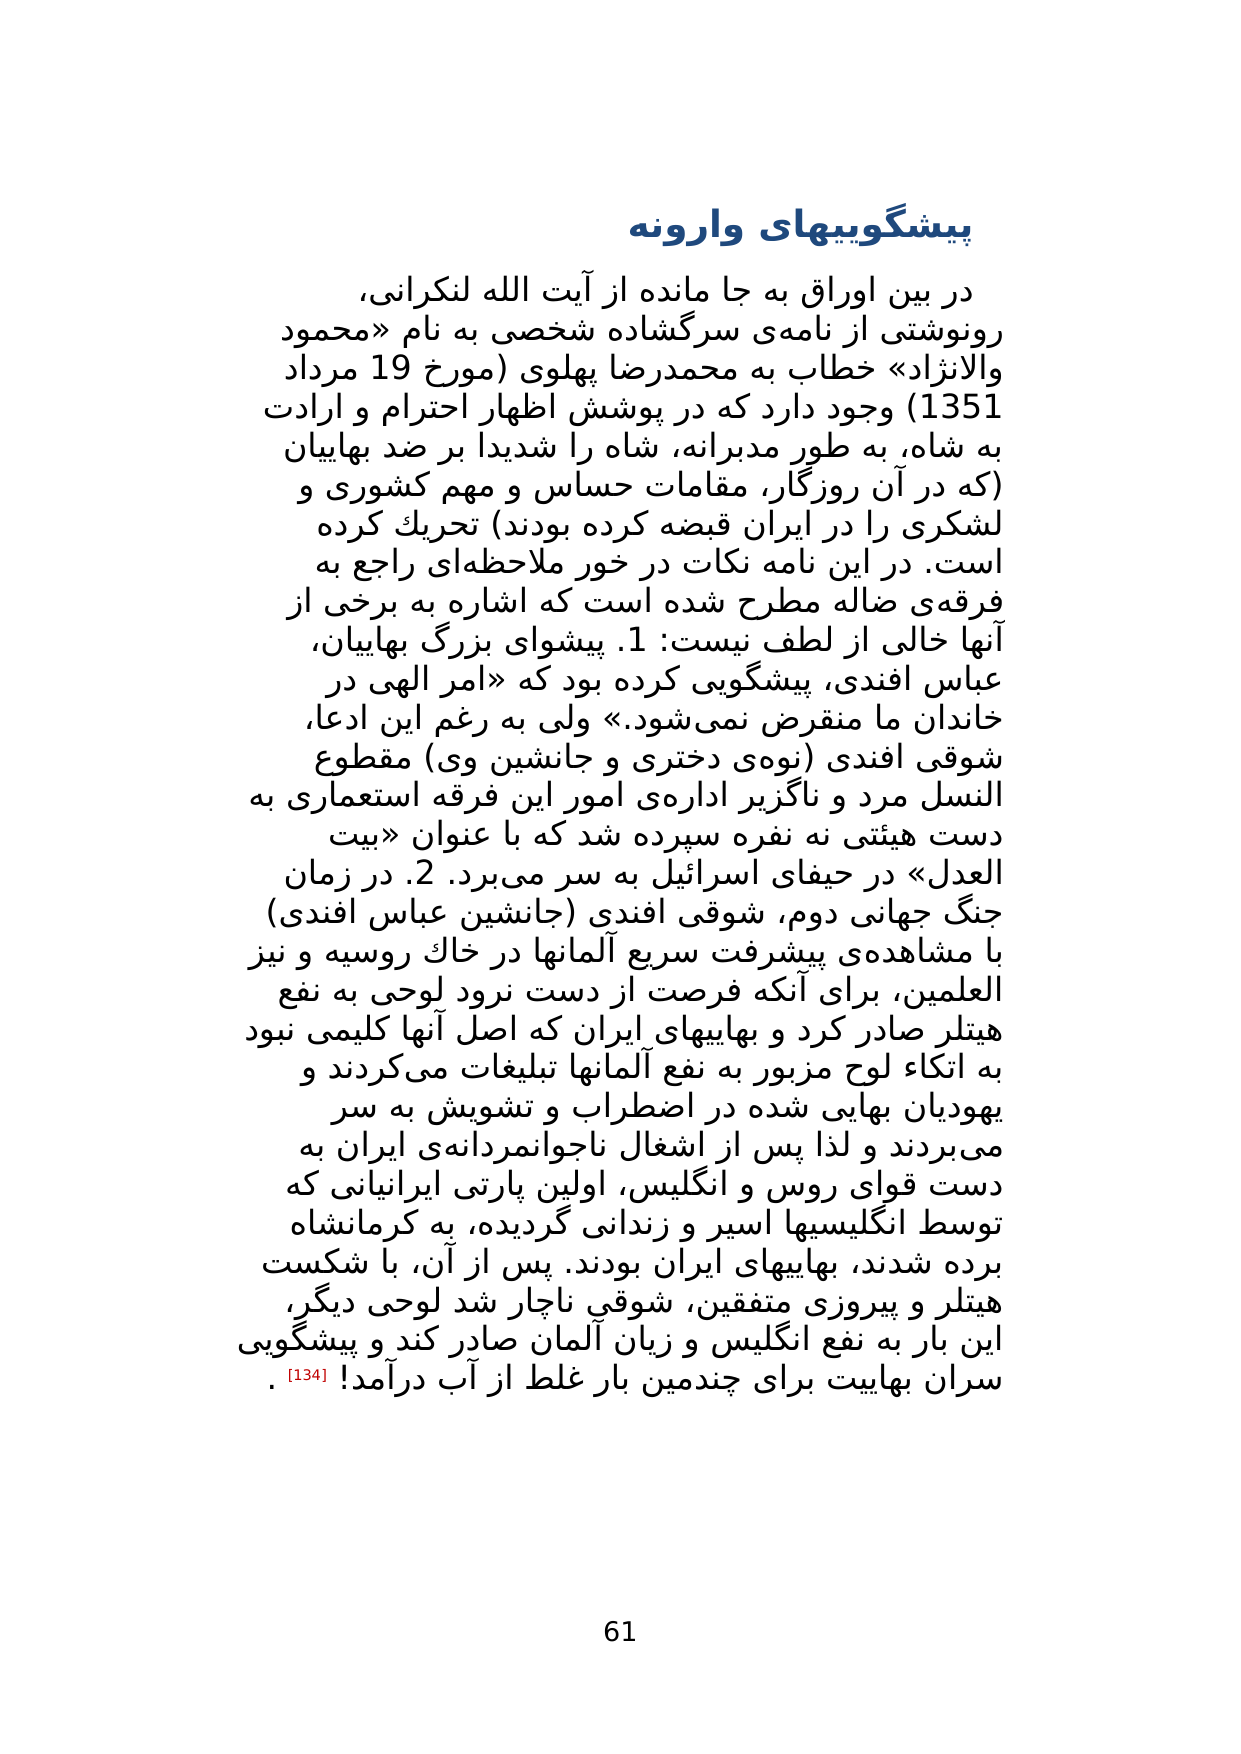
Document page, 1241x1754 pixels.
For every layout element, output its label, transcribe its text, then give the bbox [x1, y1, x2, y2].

subtitle پیشگوییهای وارونه [236, 202, 1004, 246]
text در بین اوراق به جا مانده از آیت ‌الله لنكرانی، رونوشتی از نامه‌ی سرگشاده شخصی به نام «محمود والانژاد» خطاب به محمدرضا پهلوی (مورخ 19 مرداد 1351) وجود دارد كه در پوشش اظهار احترام و ارادت به شاه، به طور مدبرانه، شاه را شدیدا بر ضد بهاییان (كه در آن روزگار، مقامات حساس و مهم كشوری و لشكری را در ایران قبضه كرده بودند) تحریك كرده است. در این نامه نكات در خور ملاحظه‌ای راجع به فرقه‌ی ضاله مطرح شده است كه اشاره به برخی از آنها خالی از لطف نیست: 1. پیشوای بزرگ بهاییان، عباس افندی، پیشگویی كرده بود كه «امر الهی در خاندان ما منقرض نمی‌شود.» ولی به رغم این ادعا، شوقی افندی (نوه‌ی دختری و جانشین وی) مقطوع النسل مرد و ناگزیر اداره‌ی امور این فرقه استعماری به دست هیئتی نه نفره سپرده شد كه با عنوان «بیت العدل» در حیفای اسرائیل به سر می‌برد. 2. در زمان جنگ جهانی دوم، شوقی افندی (جانشین عباس افندی) با مشاهده‌ی پیشرفت سریع آلمانها در خاك روسیه و نیز العلمین، برای آنكه فرصت از دست نرود لوحی به نفع هیتلر صادر كرد و بهاییهای ایران كه اصل آنها كلیمی نبود به اتكاء لوح مزبور به نفع آلمانها تبلیغات می‌كردند و یهودیان بهایی شده در اضطراب و تشویش به سر می‌بردند و لذا پس از اشغال ناجوانمردانه‌ی ایران به دست قوای روس و انگلیس، اولین پارتی ایرانیانی كه توسط انگلیسیها اسیر و زندانی گردیده، به كرمانشاه برده شدند، بهاییهای ایران بودند. پس از آن، با شكست هیتلر و پیروزی متفقین، شوقی ناچار شد لوحی دیگر، این بار به نفع انگلیس و زیان آلمان صادر كند و پیشگویی سران بهاییت برای چندمین بار غلط از آب درآمد! [134] . [236, 271, 1004, 1398]
